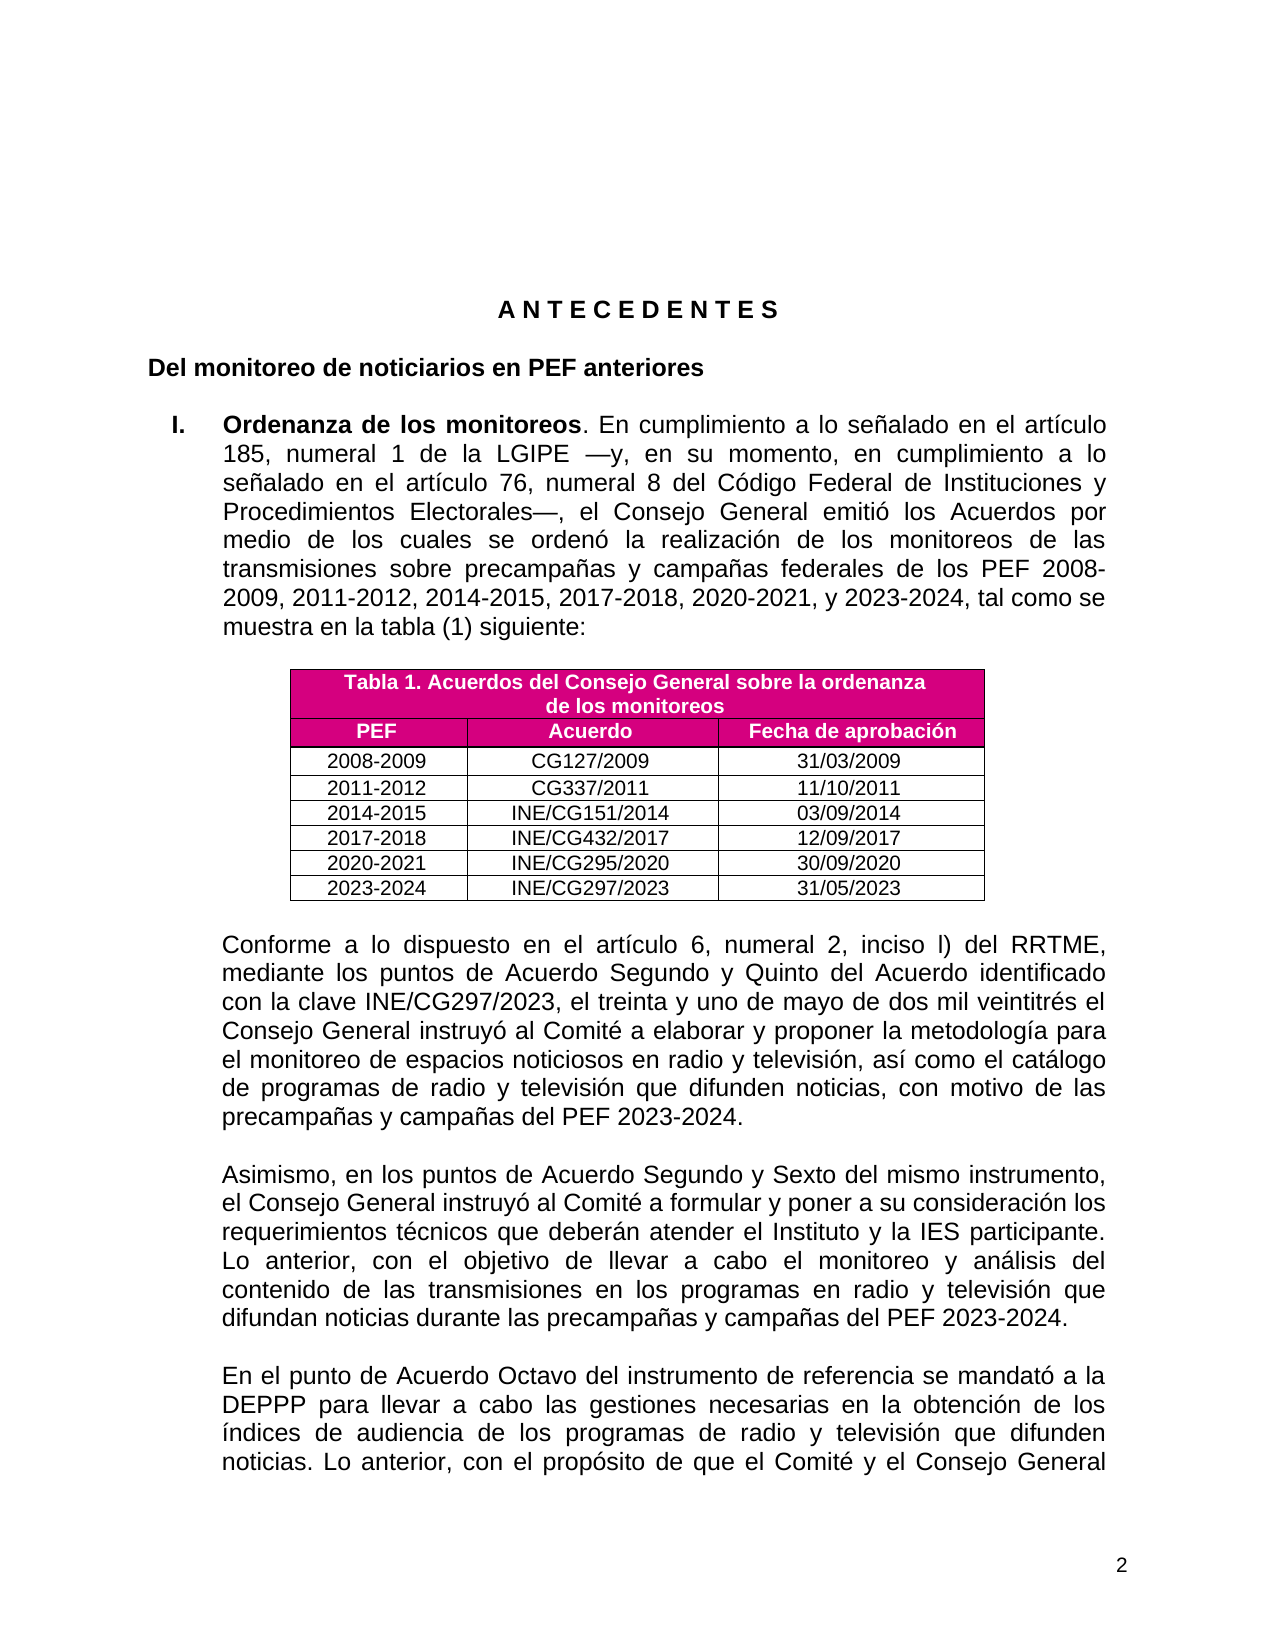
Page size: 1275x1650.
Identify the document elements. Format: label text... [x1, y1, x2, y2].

table_cell 30/09/2020 [719, 851, 984, 875]
table_cell Fecha de aprobación [719, 719, 984, 746]
table_cell 2008-2009 [291, 748, 467, 775]
table_cell 11/10/2011 [719, 776, 984, 800]
table_cell 2017-2018 [291, 826, 467, 850]
table_cell CG337/2011 [468, 776, 718, 800]
table_cell PEF [291, 719, 467, 746]
table_cell 12/09/2017 [719, 826, 984, 850]
list Ordenanza de los monitoreos. En cumplimiento a lo señalado en el artículo 185, numeral 1 de la LGIPE —y, en su momento, en cumplimiento a lo señalado en el artículo 76, numeral 8 del Código Federal de Instituciones y Procedimientos Electorales—, el Consejo General emitió los Acuerdos por medio de los cuales se ordenó la realización de los monitoreos de las transmisiones sobre precampañas y campañas federales de los PEF 2008-2009, 2011-2012, 2014-2015, 2017-2018, 2020-2021, y 2023-2024, tal como se muestra en la tabla (1) siguiente: [185, 410, 1107, 640]
table_cell CG127/2009 [468, 748, 718, 775]
table_cell 2014-2015 [291, 801, 467, 825]
table_header Tabla 1. Acuerdos del Consejo General sobre la ordenanza de los monitoreos [291, 670, 984, 718]
table_cell Acuerdo [468, 719, 718, 746]
table_cell 03/09/2014 [719, 801, 984, 825]
table_cell 31/03/2009 [719, 748, 984, 775]
table_cell INE/CG432/2017 [468, 826, 718, 850]
text Del monitoreo de noticiarios en PEF anteriores [148, 353, 1127, 382]
text Conforme a lo dispuesto en el artículo 6, numeral 2, inciso l) del RRTME, mediante los puntos de Acuerdo Segundo y Quinto del Acuerdo identificado con la clave INE/CG297/2023, el treinta y uno de mayo de dos mil veintitrés el Consejo General instruyó al Comité a elaborar y proponer la metodología para el monitoreo de espacios noticiosos en radio y televisión, así como el catálogo de programas de radio y televisión que difunden noticias, con motivo de las precampañas y campañas del PEF 2023-2024. [222, 930, 1107, 1131]
table_cell 31/05/2023 [719, 876, 984, 900]
table_cell INE/CG297/2023 [468, 876, 718, 900]
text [222, 1361, 1107, 1476]
table_cell 2020-2021 [291, 851, 467, 875]
text Asimismo, en los puntos de Acuerdo Segundo y Sexto del mismo instrumento, el Consejo General instruyó al Comité a formular y poner a su consideración los requerimientos técnicos que deberán atender el Instituto y la IES participante. Lo anterior, con el objetivo de llevar a cabo el monitoreo y análisis del contenido de las transmisiones en los programas en radio y televisión que difundan noticias durante las precampañas y campañas del PEF 2023-2024. [222, 1160, 1107, 1332]
table_cell INE/CG295/2020 [468, 851, 718, 875]
table_cell 2011-2012 [291, 776, 467, 800]
text A N T E C E D E N T E S [148, 295, 1127, 324]
table_cell 2023-2024 [291, 876, 467, 900]
table_cell INE/CG151/2014 [468, 801, 718, 825]
